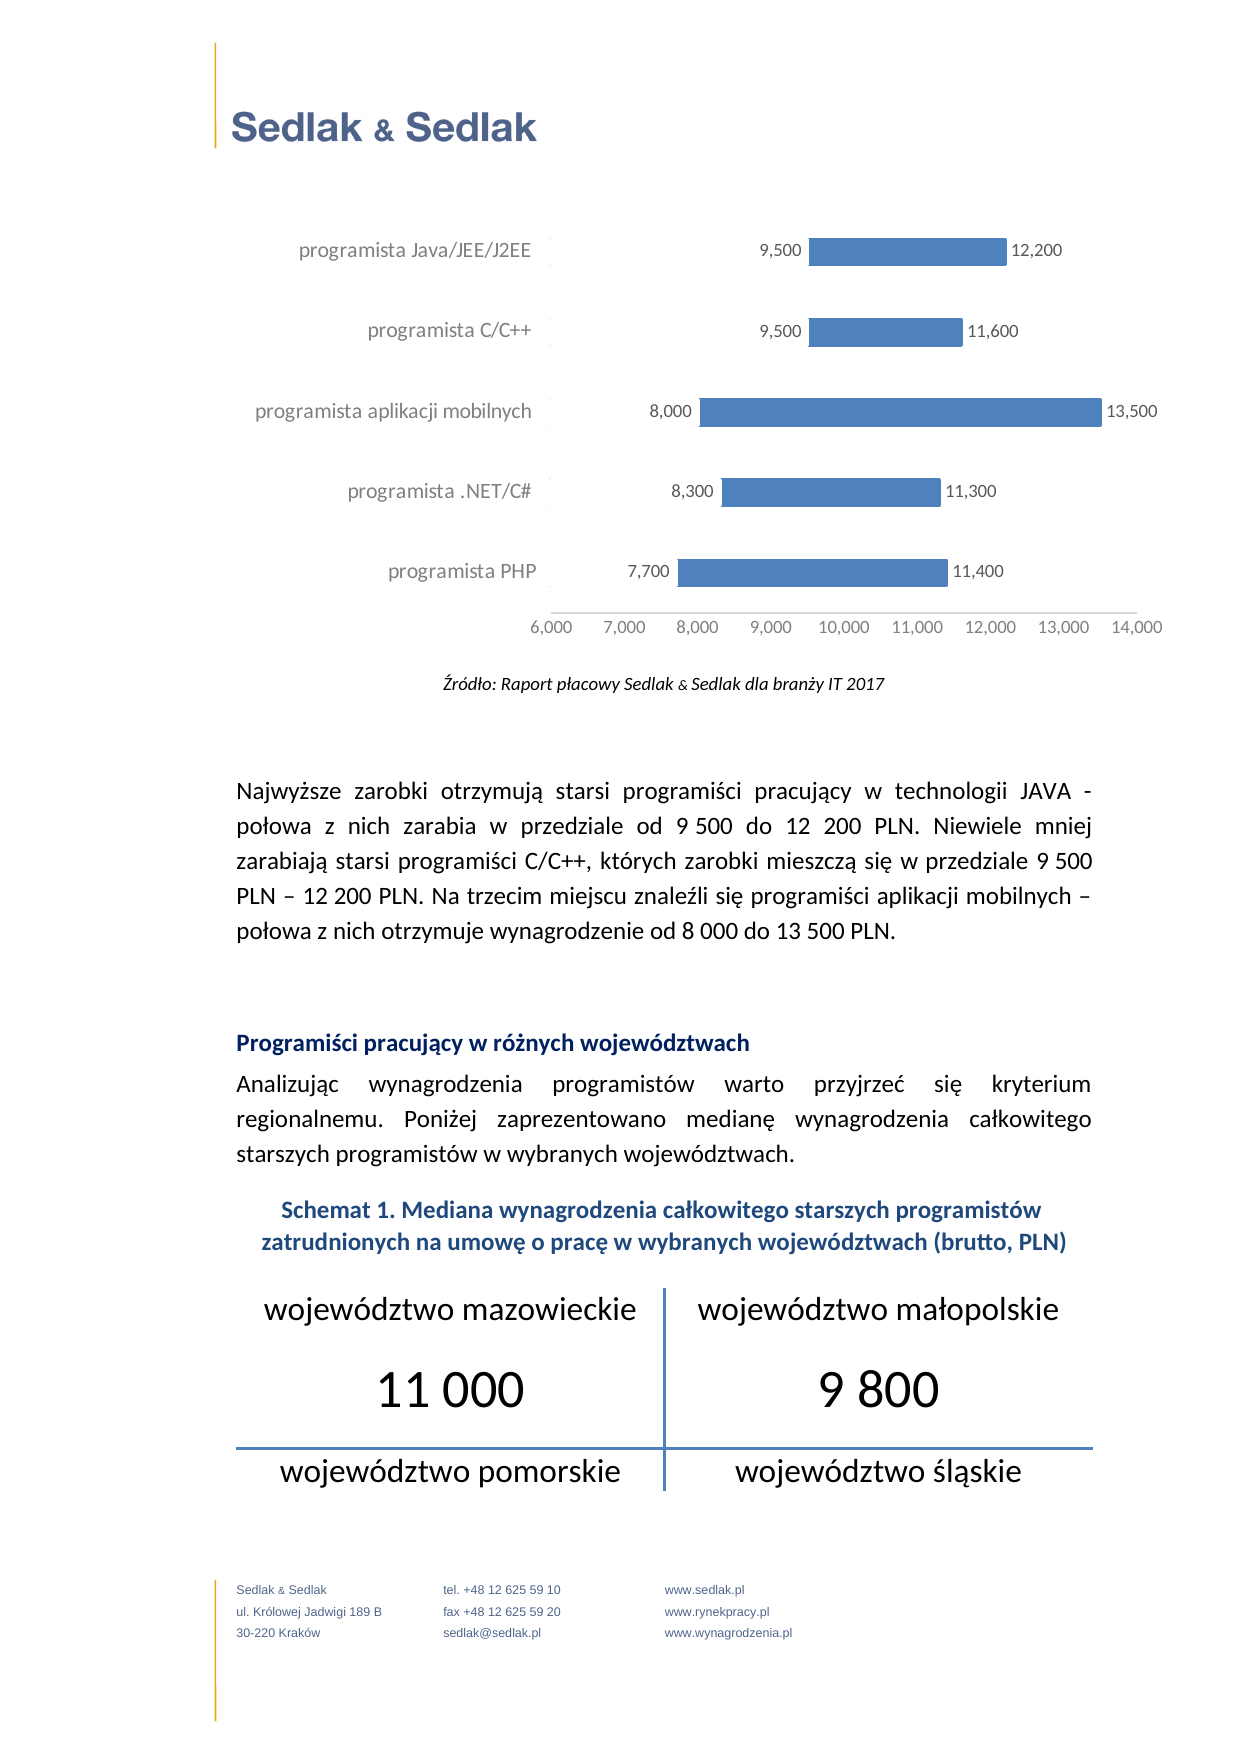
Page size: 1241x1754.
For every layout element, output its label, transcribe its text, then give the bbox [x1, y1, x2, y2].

table_cell województwo śląskie [666, 1450, 1092, 1491]
table_cell 9 800 [666, 1329, 1092, 1447]
text Analizując wynagrodzenia programistów warto przyjrzeć się kryterium regionalnemu. Poniżej zaprezentowano medianę wynagrodzenia całkowitego starszych programistów w wybranych województwach. [236, 1068, 1092, 1168]
table_cell 11 000 [236, 1329, 663, 1447]
table_header województwo mazowieckie [236, 1288, 663, 1328]
table_header województwo małopolskie [666, 1288, 1092, 1328]
text Programiści pracujący w różnych województwach [236, 1027, 1092, 1057]
table_cell województwo pomorskie [236, 1450, 663, 1491]
text Najwyższe zarobki otrzymują starsi programiści pracujący w technologii JAVA - połowa z nich zarabia w przedziale od 9 500 do 12 200 PLN. Niewiele mniej zarabiają starsi programiści C/C++, których zarobki mieszczą się w przedziale 9 500 PLN – 12 200 PLN. Na trzecim miejscu znaleźli się programiści aplikacji mobilnych – połowa z nich otrzymuje wynagrodzenie od 8 000 do 13 500 PLN. [236, 775, 1092, 946]
picture [226, 106, 542, 149]
text Schemat 1. Mediana wynagrodzenia całkowitego starszych programistów zatrudnionych na umowę o pracę w wybranych województwach (brutto, PLN) [236, 1194, 1092, 1257]
text Źródło: Raport płacowy Sedlak & Sedlak dla branży IT 2017 [236, 672, 1092, 695]
